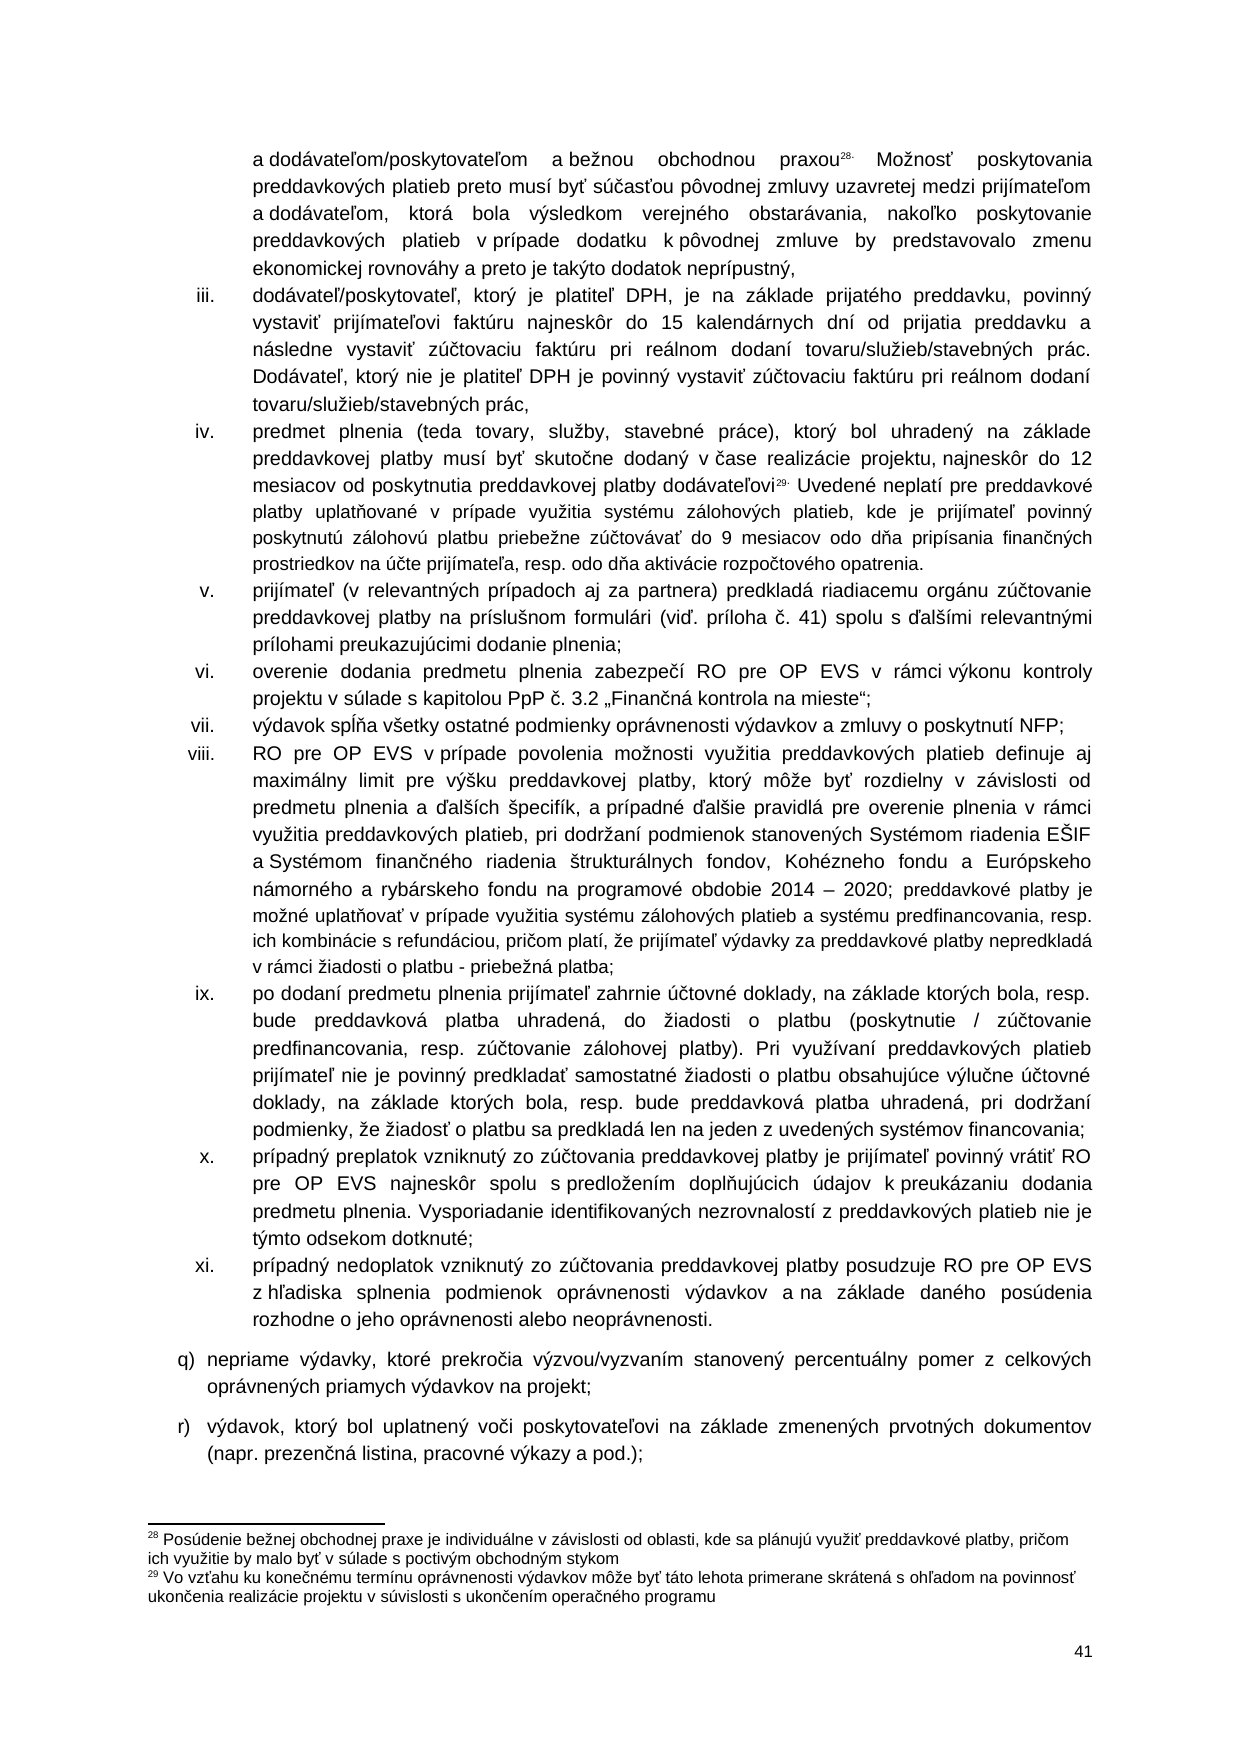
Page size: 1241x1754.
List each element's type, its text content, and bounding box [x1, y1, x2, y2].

list výdavok, ktorý bol uplatnený voči poskytovateľovi na základe zmenených prvotných dokumentov (napr. prezenčná listina, pracovné výkazy a pod.); [177, 1415, 1092, 1465]
list prípadný preplatok vzniknutý zo zúčtovania preddavkovej platby je prijímateľ povinný vrátiť RO pre OP EVS najneskôr spolu s predložením doplňujúcich údajov k preukázaniu dodania predmetu plnenia. Vysporiadanie identifikovaných nezrovnalostí z preddavkových platieb nie je týmto odsekom dotknuté; [215, 1145, 1092, 1249]
list prijímateľ (v relevantných prípadoch aj za partnera) predkladá riadiacemu orgánu zúčtovanie preddavkovej platby na príslušnom formulári (viď. príloha č. 41) spolu s ďalšími relevantnými prílohami preukazujúcimi dodanie plnenia; [215, 578, 1092, 656]
list po dodaní predmetu plnenia prijímateľ zahrnie účtovné doklady, na základe ktorých bola, resp. bude preddavková platba uhradená, do žiadosti o platbu (poskytnutie / zúčtovanie predfinancovania, resp. zúčtovanie zálohovej platby). Pri využívaní preddavkových platieb prijímateľ nie je povinný predkladať samostatné žiadosti o platbu obsahujúce výlučne účtovné doklady, na základe ktorých bola, resp. bude preddavková platba uhradená, pri dodržaní podmienky, že žiadosť o platbu sa predkladá len na jeden z uvedených systémov financovania; [215, 982, 1092, 1141]
list výdavok spĺňa všetky ostatné podmienky oprávnenosti výdavkov a zmluvy o poskytnutí NFP; [215, 714, 1092, 737]
list predmet plnenia (teda tovary, služby, stavebné práce), ktorý bol uhradený na základe preddavkovej platby musí byť skutočne dodaný v čase realizácie projektu, najneskôr do 12 mesiacov od poskytnutia preddavkovej platby dodávateľovi. Uvedené neplatí pre preddavkové platby uplatňované v prípade využitia systému zálohových platieb, kde je prijímateľ povinný poskytnutú zálohovú platbu priebežne zúčtovávať do 9 mesiacov odo dňa pripísania finančných prostriedkov na účte prijímateľa, resp. odo dňa aktivácie rozpočtového opatrenia. [215, 419, 1092, 574]
list nepriame výdavky, ktoré prekročia výzvou/vyzvaním stanovený percentuálny pomer z celkových oprávnených priamych výdavkov na projekt; [177, 1348, 1092, 1398]
list RO pre OP EVS v prípade povolenia možnosti využitia preddavkových platieb definuje aj maximálny limit pre výšku preddavkovej platby, ktorý môže byť rozdielny v závislosti od predmetu plnenia a ďalších špecifík, a prípadné ďalšie pravidlá pre overenie plnenia v rámci využitia preddavkových platieb, pri dodržaní podmienok stanovených Systémom riadenia EŠIF a Systémom finančného riadenia štrukturálnych fondov, Kohézneho fondu a Európskeho námorného a rybárskeho fondu na programové obdobie 2014 – 2020; preddavkové platby je možné uplatňovať v prípade využitia systému zálohových platieb a systému predfinancovania, resp. ich kombinácie s refundáciou, pričom platí, že prijímateľ výdavky za preddavkové platby nepredkladá v rámci žiadosti o platbu - priebežná platba; [215, 742, 1092, 978]
list dodávateľ/poskytovateľ, ktorý je platiteľ DPH, je na základe prijatého preddavku, povinný vystaviť prijímateľovi faktúru najneskôr do 15 kalendárnych dní od prijatia preddavku a následne vystaviť zúčtovaciu faktúru pri reálnom dodaní tovaru/služieb/stavebných prác. Dodávateľ, ktorý nie je platiteľ DPH je povinný vystaviť zúčtovaciu faktúru pri reálnom dodaní tovaru/služieb/stavebných prác, [215, 284, 1092, 415]
list overenie dodania predmetu plnenia zabezpečí RO pre OP EVS v rámci výkonu kontroly projektu v súlade s kapitolou PpP č. 3.2 „Finančná kontrola na mieste“; [215, 660, 1092, 710]
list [215, 148, 1092, 279]
list prípadný nedoplatok vzniknutý zo zúčtovania preddavkovej platby posudzuje RO pre OP EVS z hľadiska splnenia podmienok oprávnenosti výdavkov a na základe daného posúdenia rozhodne o jeho oprávnenosti alebo neoprávnenosti. [215, 1254, 1092, 1331]
